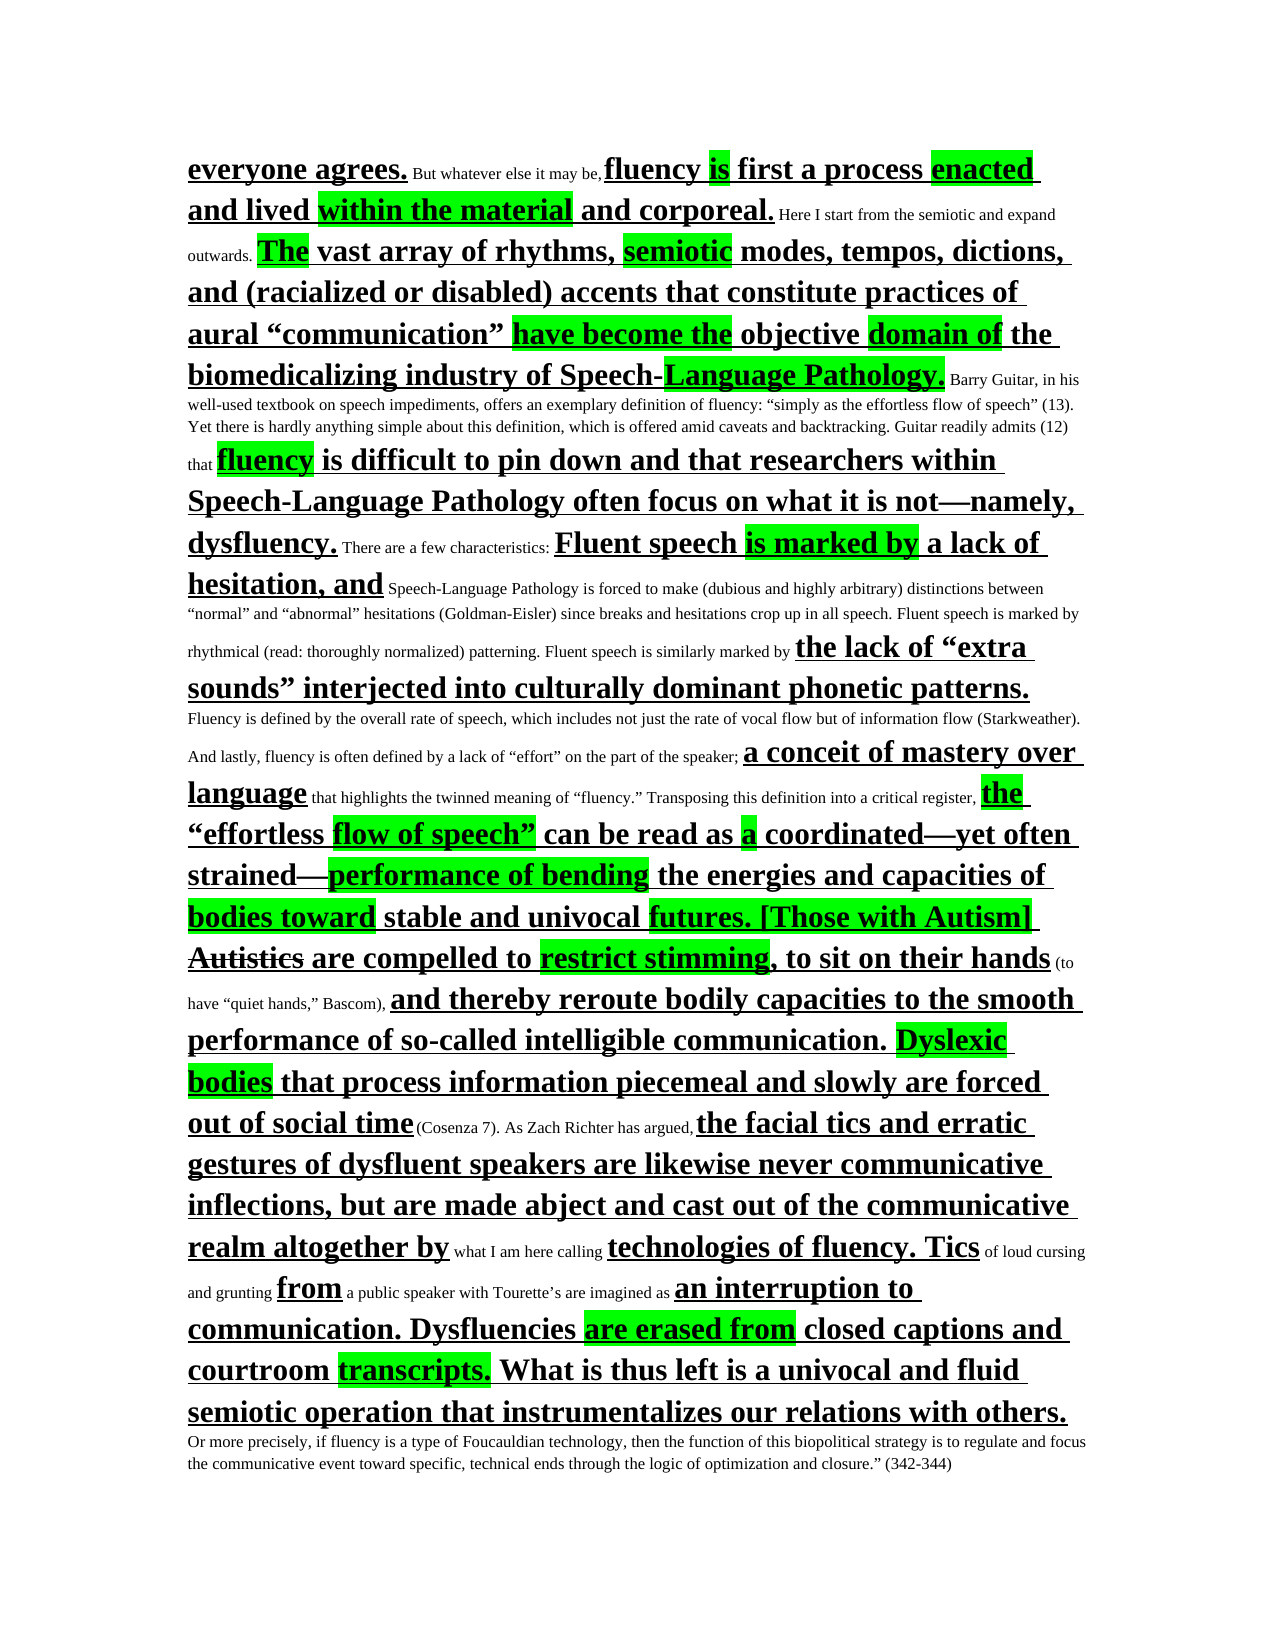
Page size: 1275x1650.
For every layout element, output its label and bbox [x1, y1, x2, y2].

text [187, 150, 1087, 1473]
